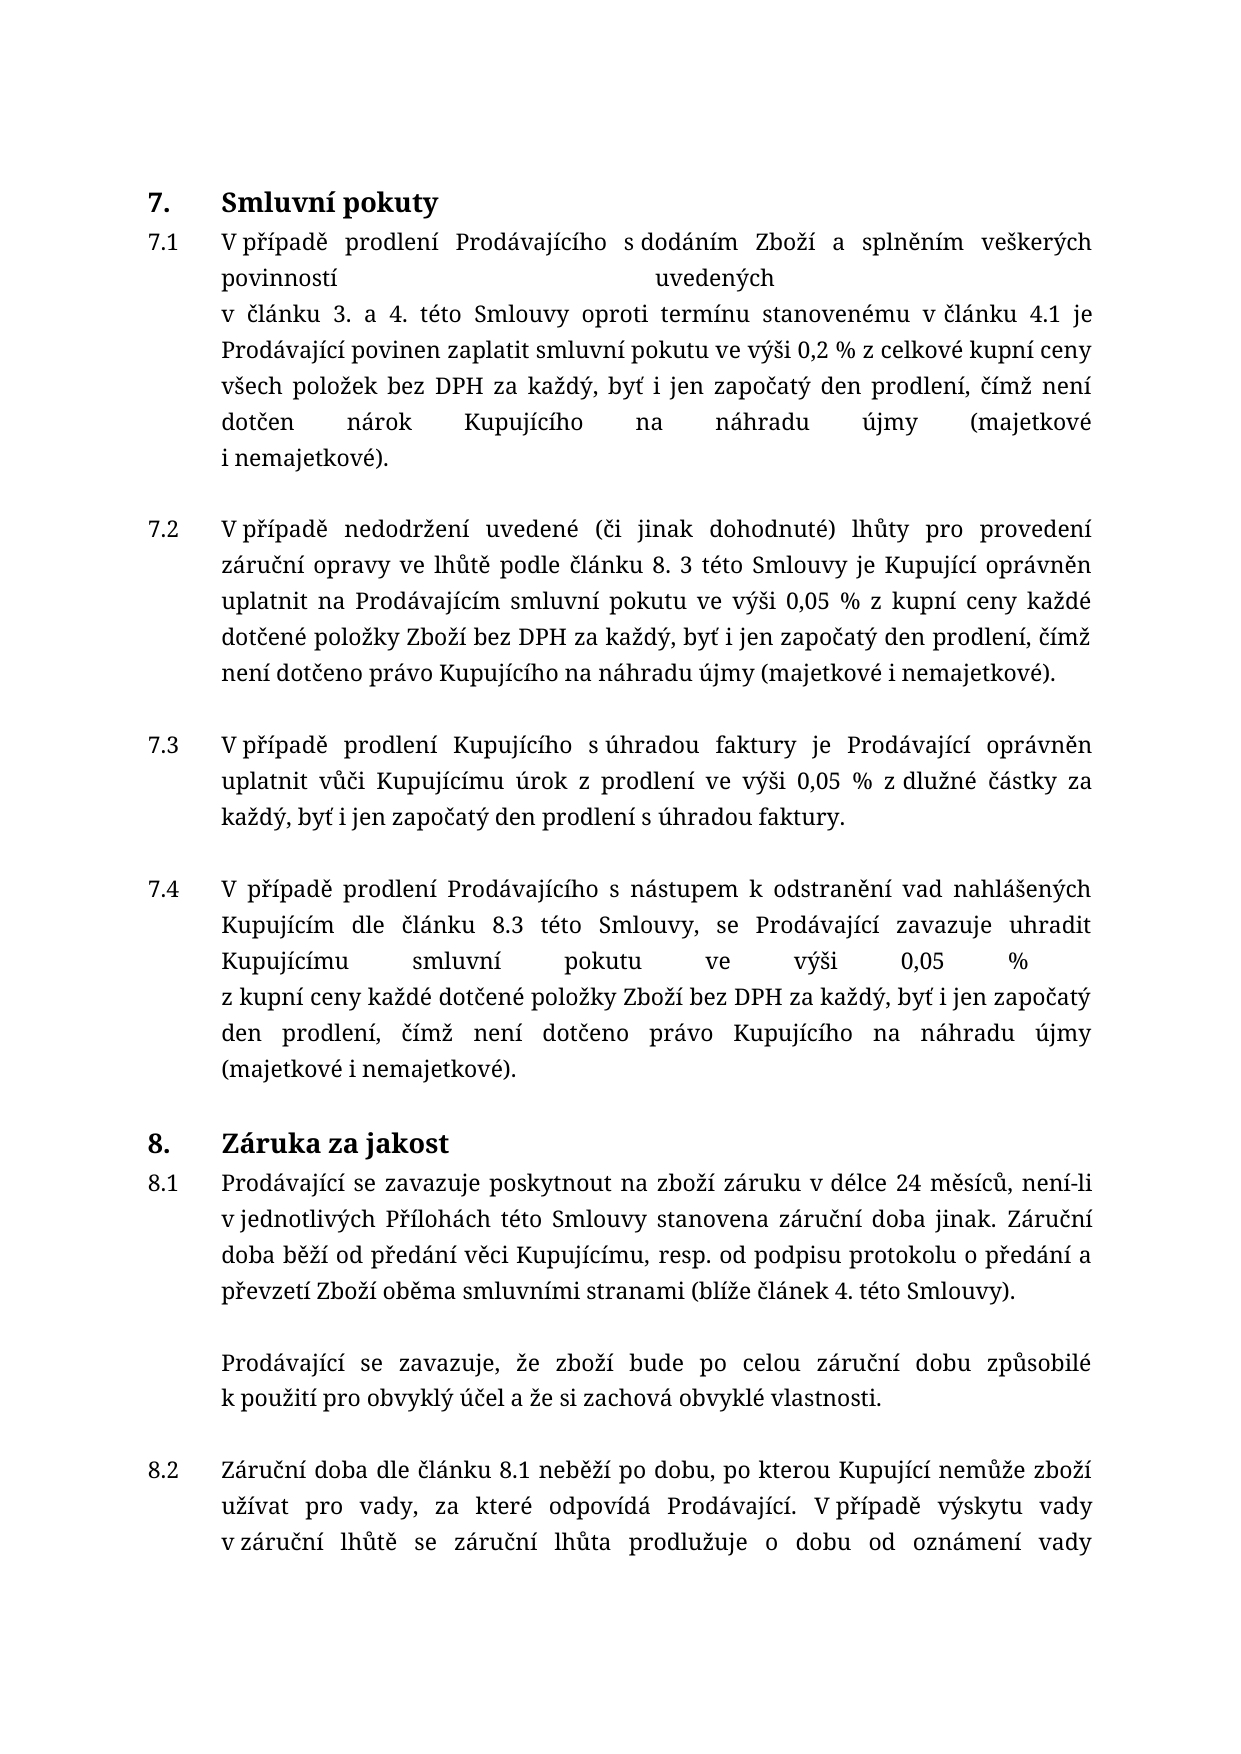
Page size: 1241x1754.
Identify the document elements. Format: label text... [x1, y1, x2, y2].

text 8.1 Prodávající se zavazuje poskytnout na zboží záruku v délce 24 měsíců, není-li v jednotlivých Přílohách této Smlouvy stanovena záruční doba jinak. Záruční doba běží od předání věci Kupujícímu, resp. od podpisu protokolu o předání a převzetí Zboží oběma smluvními stranami (blíže článek 4. této Smlouvy). [148, 1167, 1093, 1306]
text 7.3 V případě prodlení Kupujícího s úhradou faktury je Prodávající oprávněn uplatnit vůči Kupujícímu úrok z prodlení ve výši 0,05 % z dlužné částky za každý, byť i jen započatý den prodlení s úhradou faktury. [148, 729, 1093, 832]
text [148, 1454, 1093, 1557]
text 7.2 V případě nedodržení uvedené (či jinak dohodnuté) lhůty pro provedení záruční opravy ve lhůtě podle článku 8. 3 této Smlouvy je Kupující oprávněn uplatnit na Prodávajícím smluvní pokutu ve výši 0,05 % z kupní ceny každé dotčené položky Zboží bez DPH za každý, byť i jen započatý den prodlení, čímž není dotčeno právo Kupujícího na náhradu újmy (majetkové i nemajetkové). [148, 513, 1093, 688]
text 7. Smluvní pokuty [148, 183, 1093, 220]
text 7.1 V případě prodlení Prodávajícího s dodáním Zboží a splněním veškerých povinností uvedených v článku 3. a 4. této Smlouvy oproti termínu stanovenému v článku 4.1 je Prodávající povinen zaplatit smluvní pokutu ve výši 0,2 % z celkové kupní ceny všech položek bez DPH za každý, byť i jen započatý den prodlení, čímž není dotčen nárok Kupujícího na náhradu újmy (majetkové i nemajetkové). [148, 226, 1093, 473]
text 8. Záruka za jakost [148, 1124, 1093, 1161]
text Prodávající se zavazuje, že zboží bude po celou záruční dobu způsobilé k použití pro obvyklý účel a že si zachová obvyklé vlastnosti. [221, 1346, 1093, 1414]
text 7.4 V případě prodlení Prodávajícího s nástupem k odstranění vad nahlášených Kupujícím dle článku 8.3 této Smlouvy, se Prodávající zavazuje uhradit Kupujícímu smluvní pokutu ve výši 0,05 % z kupní ceny každé dotčené položky Zboží bez DPH za každý, byť i jen započatý den prodlení, čímž není dotčeno právo Kupujícího na náhradu újmy (majetkové i nemajetkové). [148, 873, 1093, 1084]
